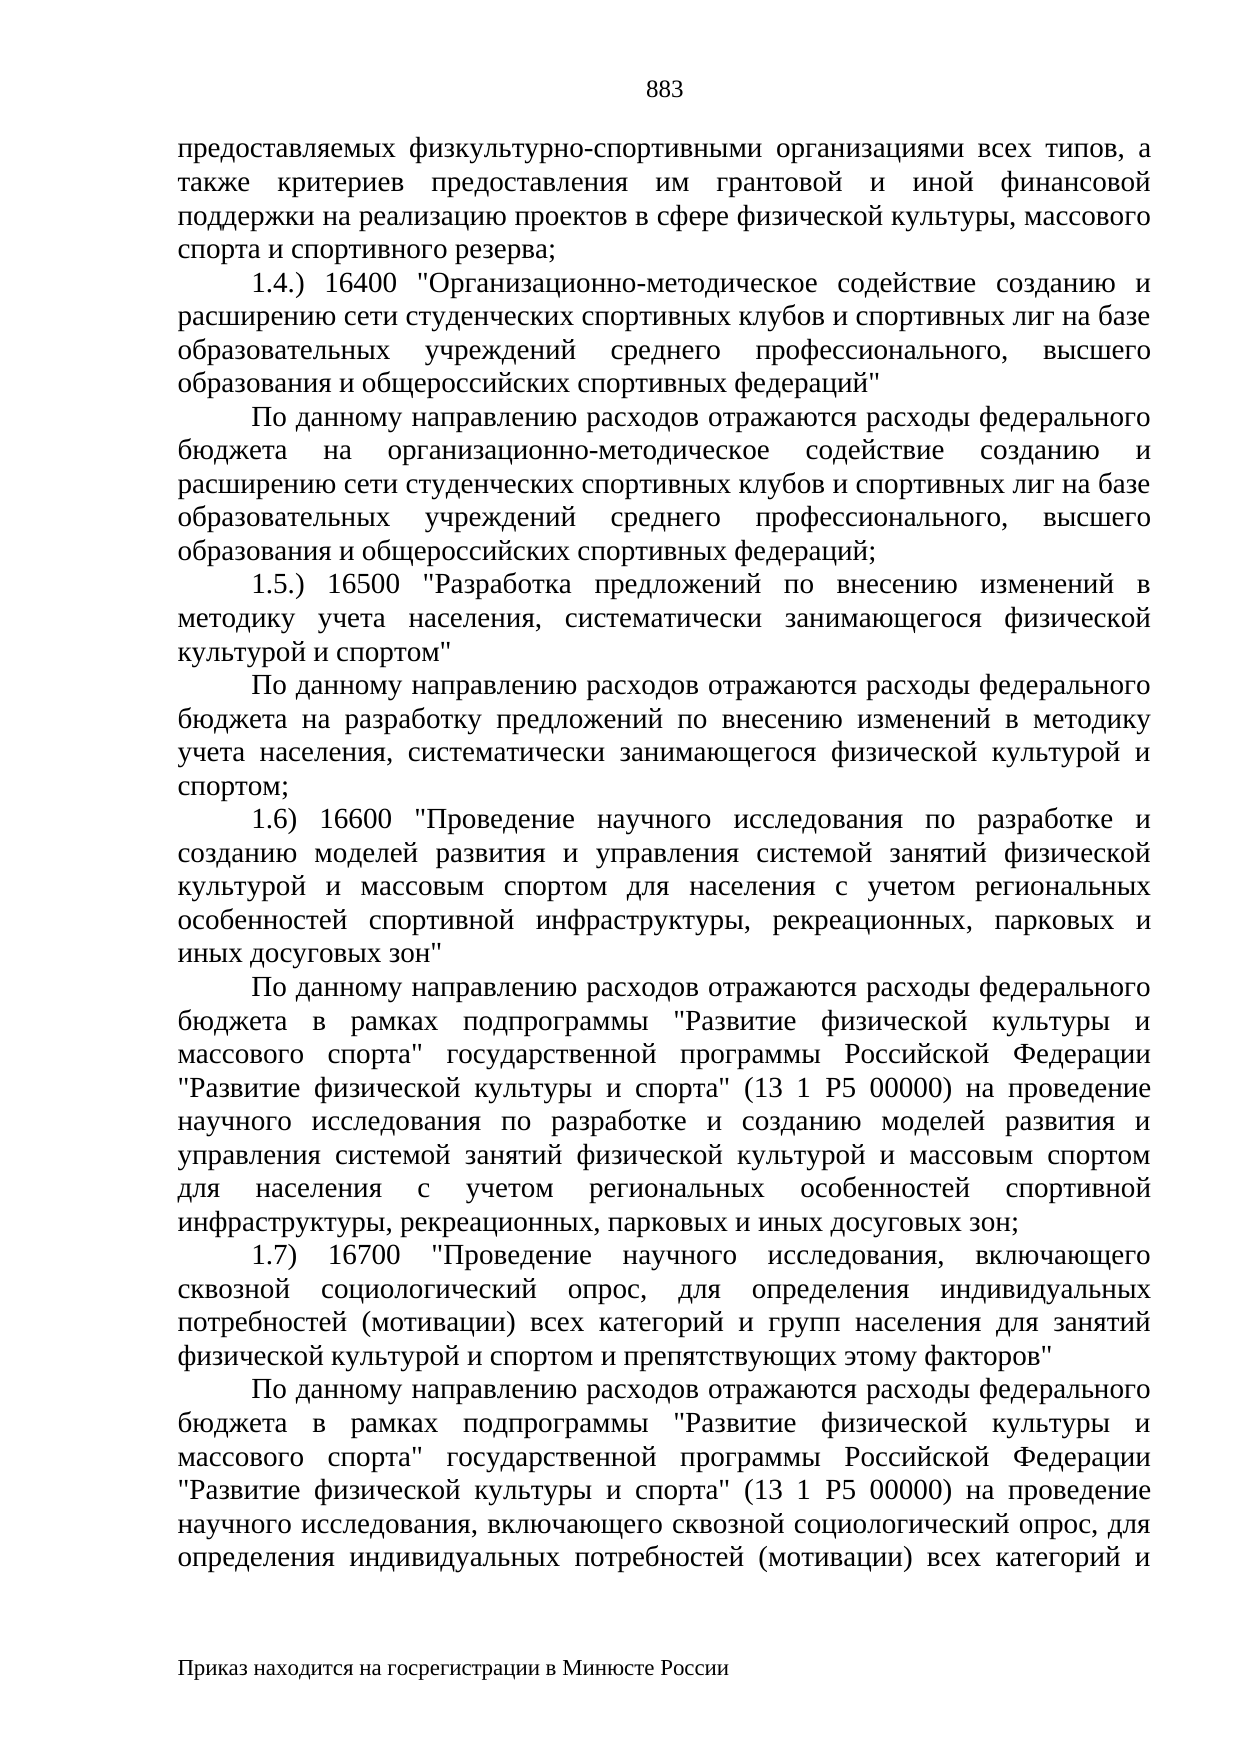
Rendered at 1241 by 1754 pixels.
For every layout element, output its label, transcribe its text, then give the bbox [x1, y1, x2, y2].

text 1.6) 16600 "Проведение научного исследования по разработке и созданию моделей развития и управления системой занятий физической культурой и массовым спортом для населения с учетом региональных особенностей спортивной инфраструктуры, рекреационных, парковых и иных досуговых зон" [177, 801, 1152, 969]
text 1.5.) 16500 "Разработка предложений по внесению изменений в методику учета населения, систематически занимающегося физической культурой и спортом" [177, 567, 1152, 667]
text По данному направлению расходов отражаются расходы федерального бюджета на организационно-методическое содействие созданию и расширению сети студенческих спортивных клубов и спортивных лиг на базе образовательных учреждений среднего профессионального, высшего образования и общероссийских спортивных федераций; [177, 399, 1152, 567]
text По данному направлению расходов отражаются расходы федерального бюджета в рамках подпрограммы "Развитие физической культуры и массового спорта" государственной программы Российской Федерации "Развитие физической культуры и спорта" (13 1 P5 00000) на проведение научного исследования по разработке и созданию моделей развития и управления системой занятий физической культурой и массовым спортом для населения с учетом региональных особенностей спортивной инфраструктуры, рекреационных, парковых и иных досуговых зон; [177, 969, 1152, 1237]
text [177, 1372, 1152, 1573]
text 1.7) 16700 "Проведение научного исследования, включающего сквозной социологический опрос, для определения индивидуальных потребностей (мотивации) всех категорий и групп населения для занятий физической культурой и спортом и препятствующих этому факторов" [177, 1237, 1152, 1372]
text По данному направлению расходов отражаются расходы федерального бюджета на разработку предложений по внесению изменений в методику учета населения, систематически занимающегося физической культурой и спортом; [177, 667, 1152, 801]
text 1.4.) 16400 "Организационно-методическое содействие созданию и расширению сети студенческих спортивных клубов и спортивных лиг на базе образовательных учреждений среднего профессионального, высшего образования и общероссийских спортивных федераций" [177, 265, 1152, 399]
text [177, 131, 1152, 265]
